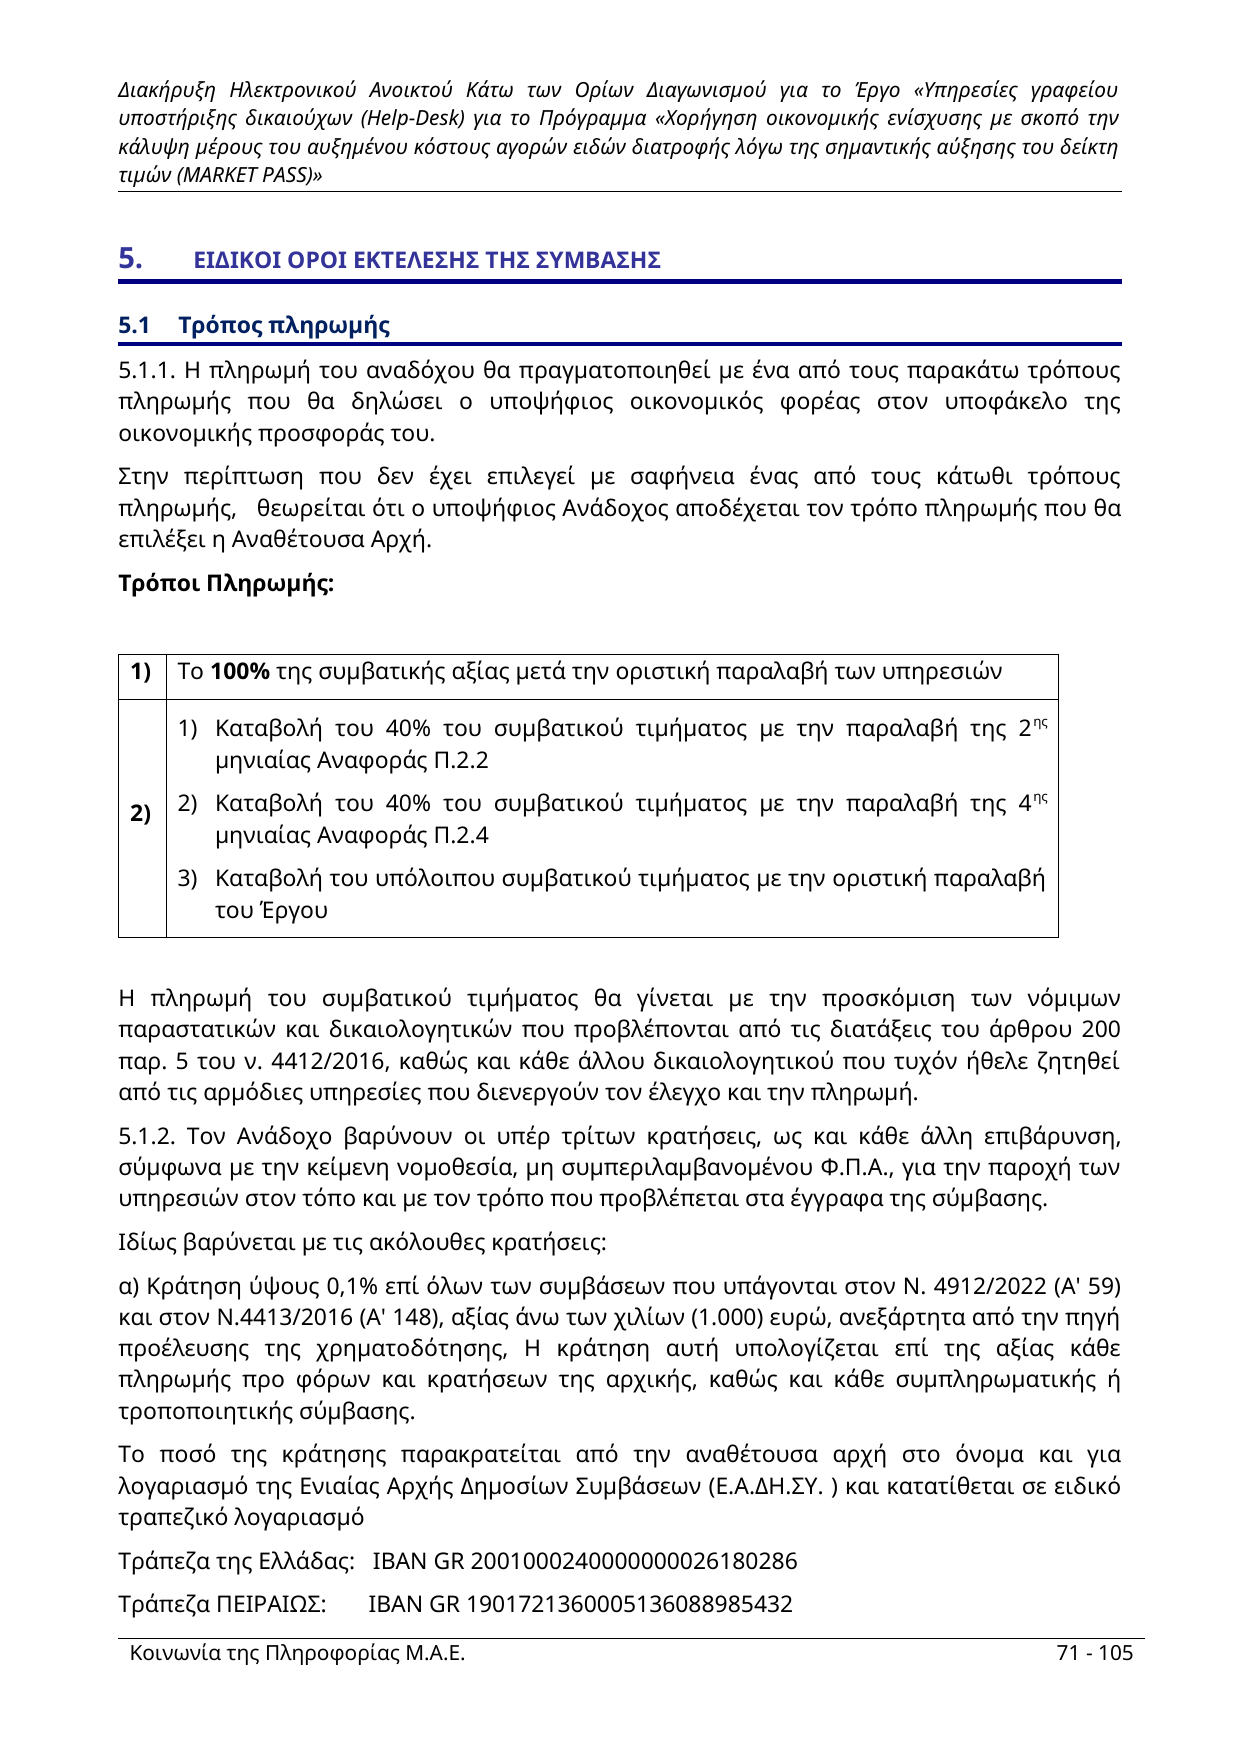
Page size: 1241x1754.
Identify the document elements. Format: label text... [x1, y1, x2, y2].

text α) Κράτηση ύψους 0,1% επί όλων των συμβάσεων που υπάγονται στον Ν. 4912/2022 (Α' 59) και στον Ν.4413/2016 (Α' 148), αξίας άνω των χιλίων (1.000) ευρώ, ανεξάρτητα από την πηγή προέλευσης της χρηματοδότησης, Η κράτηση αυτή υπολογίζεται επί της αξίας κάθε πληρωμής προ φόρων και κρατήσεων της αρχικής, καθώς και κάθε συμπληρωματικής ή τροποποιητικής σύμβασης. [118, 1269, 1122, 1426]
subtitle ΕΙΔΙΚΟΙ ΟΡΟΙ ΕΚΤΕΛΕΣΗΣ ΤΗΣ ΣΥΜΒΑΣΗΣ [118, 238, 1122, 279]
text Η πληρωμή του συμβατικού τιμήματος θα γίνεται με την προσκόμιση των νόμιμων παραστατικών και δικαιολογητικών που προβλέπονται από τις διατάξεις του άρθρου 200 παρ. 5 του ν. 4412/2016, καθώς και κάθε άλλου δικαιολογητικού που τυχόν ήθελε ζητηθεί από τις αρμόδιες υπηρεσίες που διενεργούν τον έλεγχο και την πληρωμή. [118, 982, 1122, 1107]
table_cell Καταβολή του 40% του συμβατικού τιμήματος με την παραλαβή της 2ης μηνιαίας Αναφοράς Π.2.2 Καταβολή του 40% του συμβατικού τιμήματος με την παραλαβή της 4ης μηνιαίας Αναφοράς Π.2.4 Καταβολή του υπόλοιπου συμβατικού τιμήματος με την οριστική παραλαβή του Έργου [167, 700, 1058, 937]
text Ιδίως βαρύνεται με τις ακόλουθες κρατήσεις: [118, 1226, 1122, 1257]
text 5.1.1. Η πληρωμή του αναδόχου θα πραγματοποιηθεί με ένα από τους παρακάτω τρόπους πληρωμής που θα δηλώσει ο υποψήφιος οικονομικός φορέας στον υποφάκελο της οικονομικής προσφοράς του. [118, 354, 1122, 448]
text Στην περίπτωση που δεν έχει επιλεγεί με σαφήνεια ένας από τους κάτωθι τρόπους πληρωμής, θεωρείται ότι ο υποψήφιος Ανάδοχος αποδέχεται τον τρόπο πληρωμής που θα επιλέξει η Αναθέτουσα Αρχή. [118, 460, 1122, 554]
text Το ποσό της κράτησης παρακρατείται από την αναθέτουσα αρχή στο όνομα και για λογαριασμό της Ενιαίας Αρχής Δημοσίων Συμβάσεων (Ε.Α.ΔΗ.ΣΥ. ) και κατατίθεται σε ειδικό τραπεζικό λογαριασμό [118, 1438, 1122, 1532]
text 5.1.2. Toν Ανάδοχο βαρύνουν οι υπέρ τρίτων κρατήσεις, ως και κάθε άλλη επιβάρυνση, σύμφωνα με την κείμενη νομοθεσία, μη συμπεριλαμβανομένου Φ.Π.Α., για την παροχή των υπηρεσιών στον τόπο και με τον τρόπο που προβλέπεται στα έγγραφα της σύμβασης. [118, 1119, 1122, 1213]
subtitle Τρόπος πληρωμής [118, 309, 1122, 342]
text Τράπεζα της Ελλάδας: ΙΒΑΝ GR 2001000240000000026180286 [118, 1544, 1122, 1576]
table_header Το 100% της συμβατικής αξίας μετά την οριστική παραλαβή των υπηρεσιών [167, 655, 1058, 699]
table_cell 2) [119, 700, 166, 937]
text Τράπεζα ΠΕΙΡΑΙΩΣ: ΙΒΑΝ GR 1901721360005136088985432 [118, 1588, 1122, 1619]
table_header 1) [119, 655, 166, 699]
text Τρόποι Πληρωμής: [118, 566, 1122, 598]
